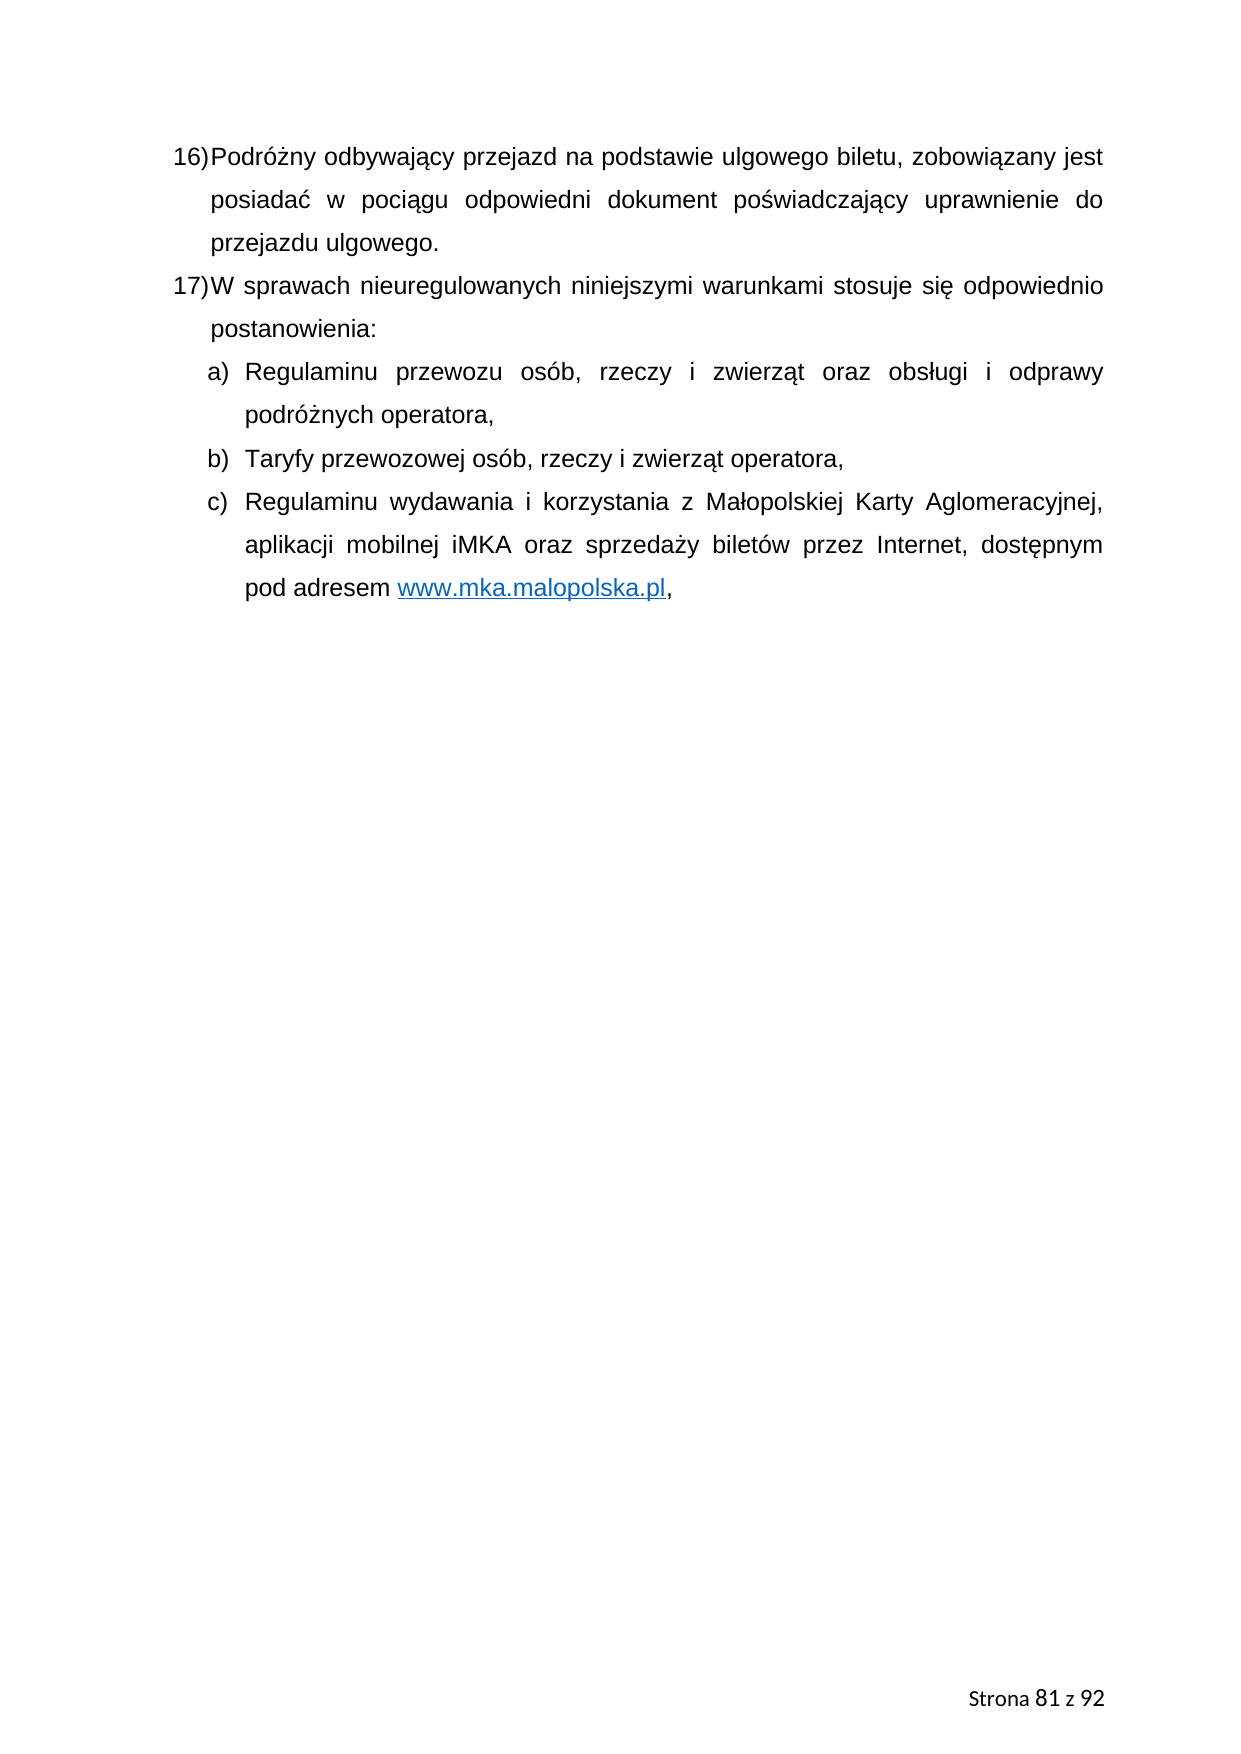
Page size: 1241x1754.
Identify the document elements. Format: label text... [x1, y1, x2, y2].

list Regulaminu wydawania i korzystania z Małopolskiej Karty Aglomeracyjnej, aplikacji mobilnej iMKA oraz sprzedaży biletów przez Internet, dostępnym pod adresem www.mka.malopolska.pl, [207, 487, 1105, 602]
list Podróżny odbywający przejazd na podstawie ulgowego biletu, zobowiązany jest posiadać w pociągu odpowiedni dokument poświadczający uprawnienie do przejazdu ulgowego. [173, 142, 1105, 257]
list Taryfy przewozowej osób, rzeczy i zwierząt operatora, [207, 443, 1105, 472]
list Regulaminu przewozu osób, rzeczy i zwierząt oraz obsługi i odprawy podróżnych operatora, [207, 357, 1105, 429]
list W sprawach nieuregulowanych niniejszymi warunkami stosuje się odpowiednio postanowienia: [173, 271, 1105, 343]
